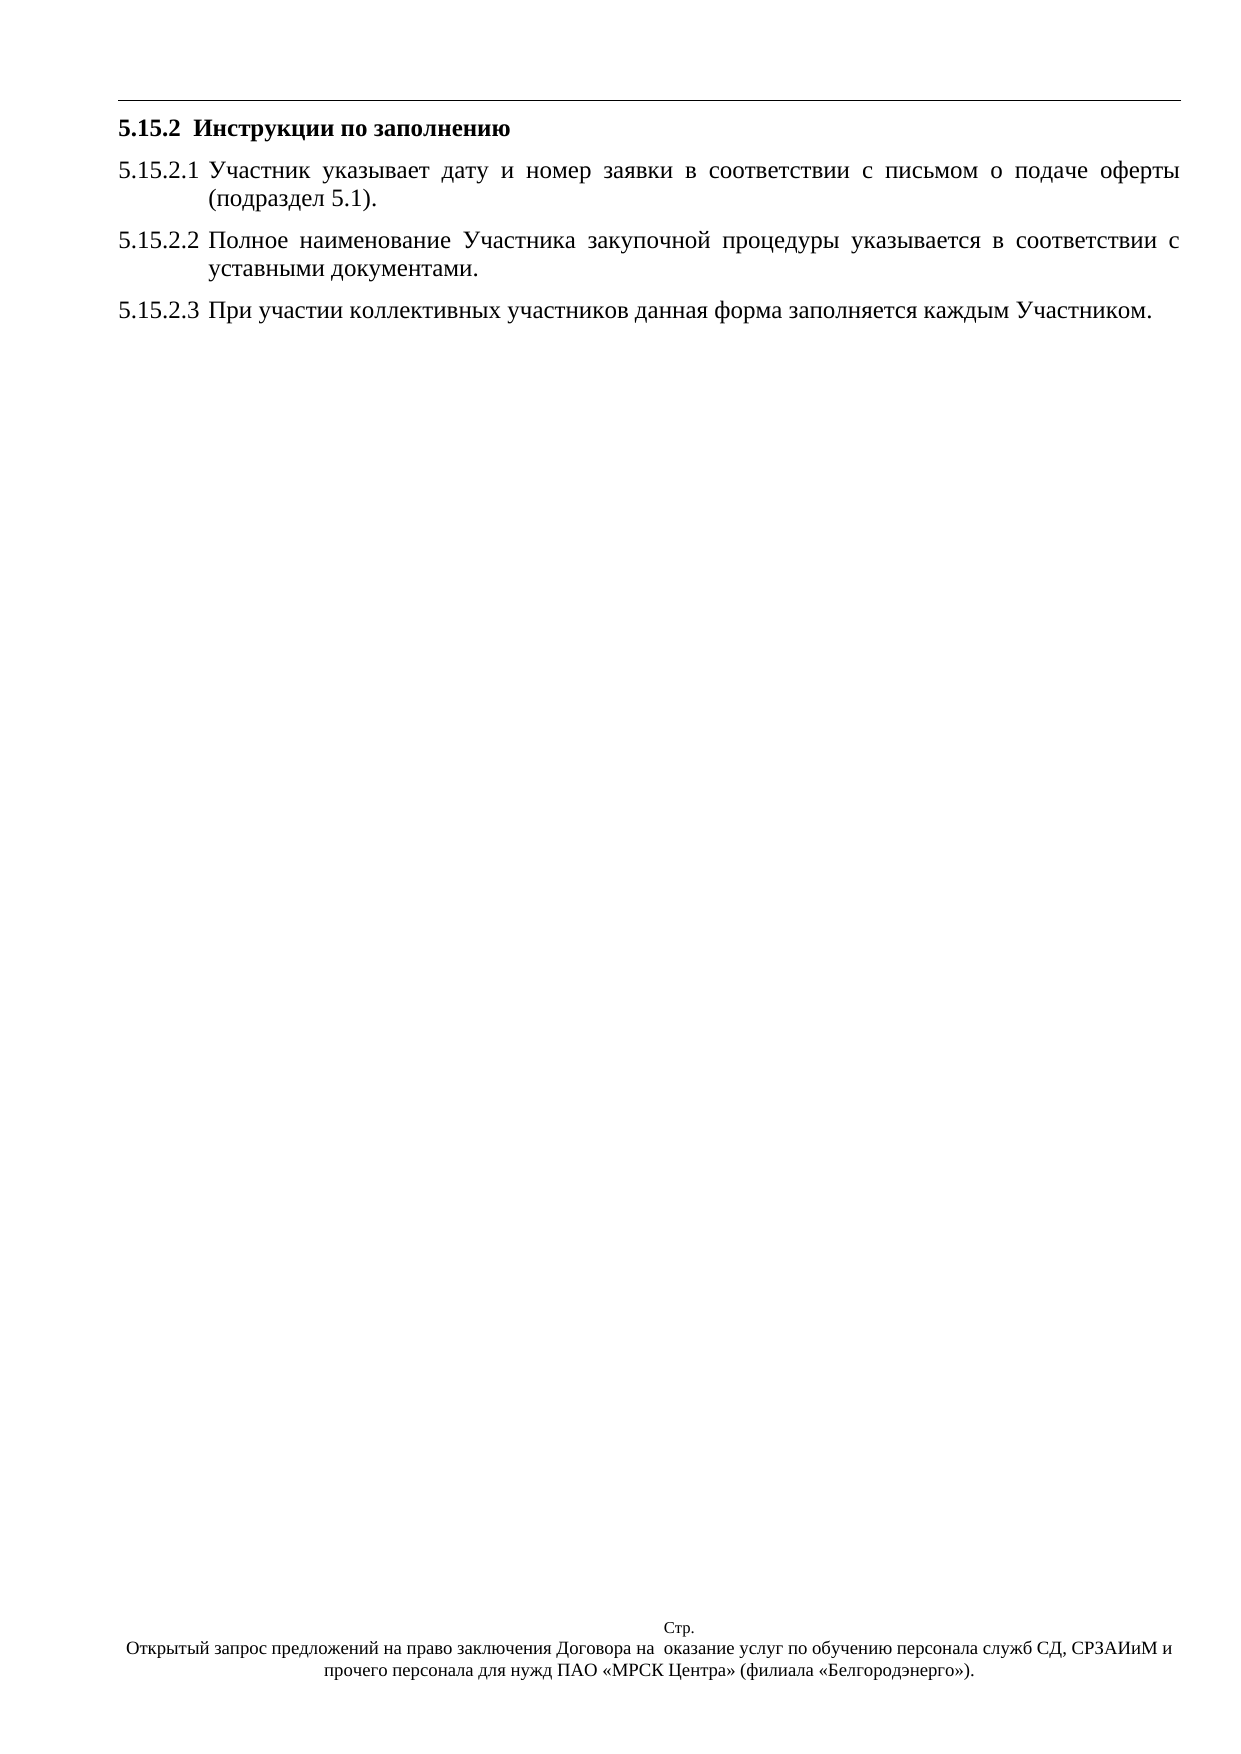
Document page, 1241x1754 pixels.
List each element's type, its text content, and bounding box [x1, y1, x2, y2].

list Участник указывает дату и номер заявки в соответствии с письмом о подаче оферты (подраздел 5.1). [118, 155, 1181, 212]
list При участии коллективных участников данная форма заполняется каждым Участником. [118, 295, 1181, 323]
subtitle Инструкции по заполнению [118, 113, 1181, 142]
list Полное наименование Участника закупочной процедуры указывается в соответствии с уставными документами. [118, 225, 1181, 282]
